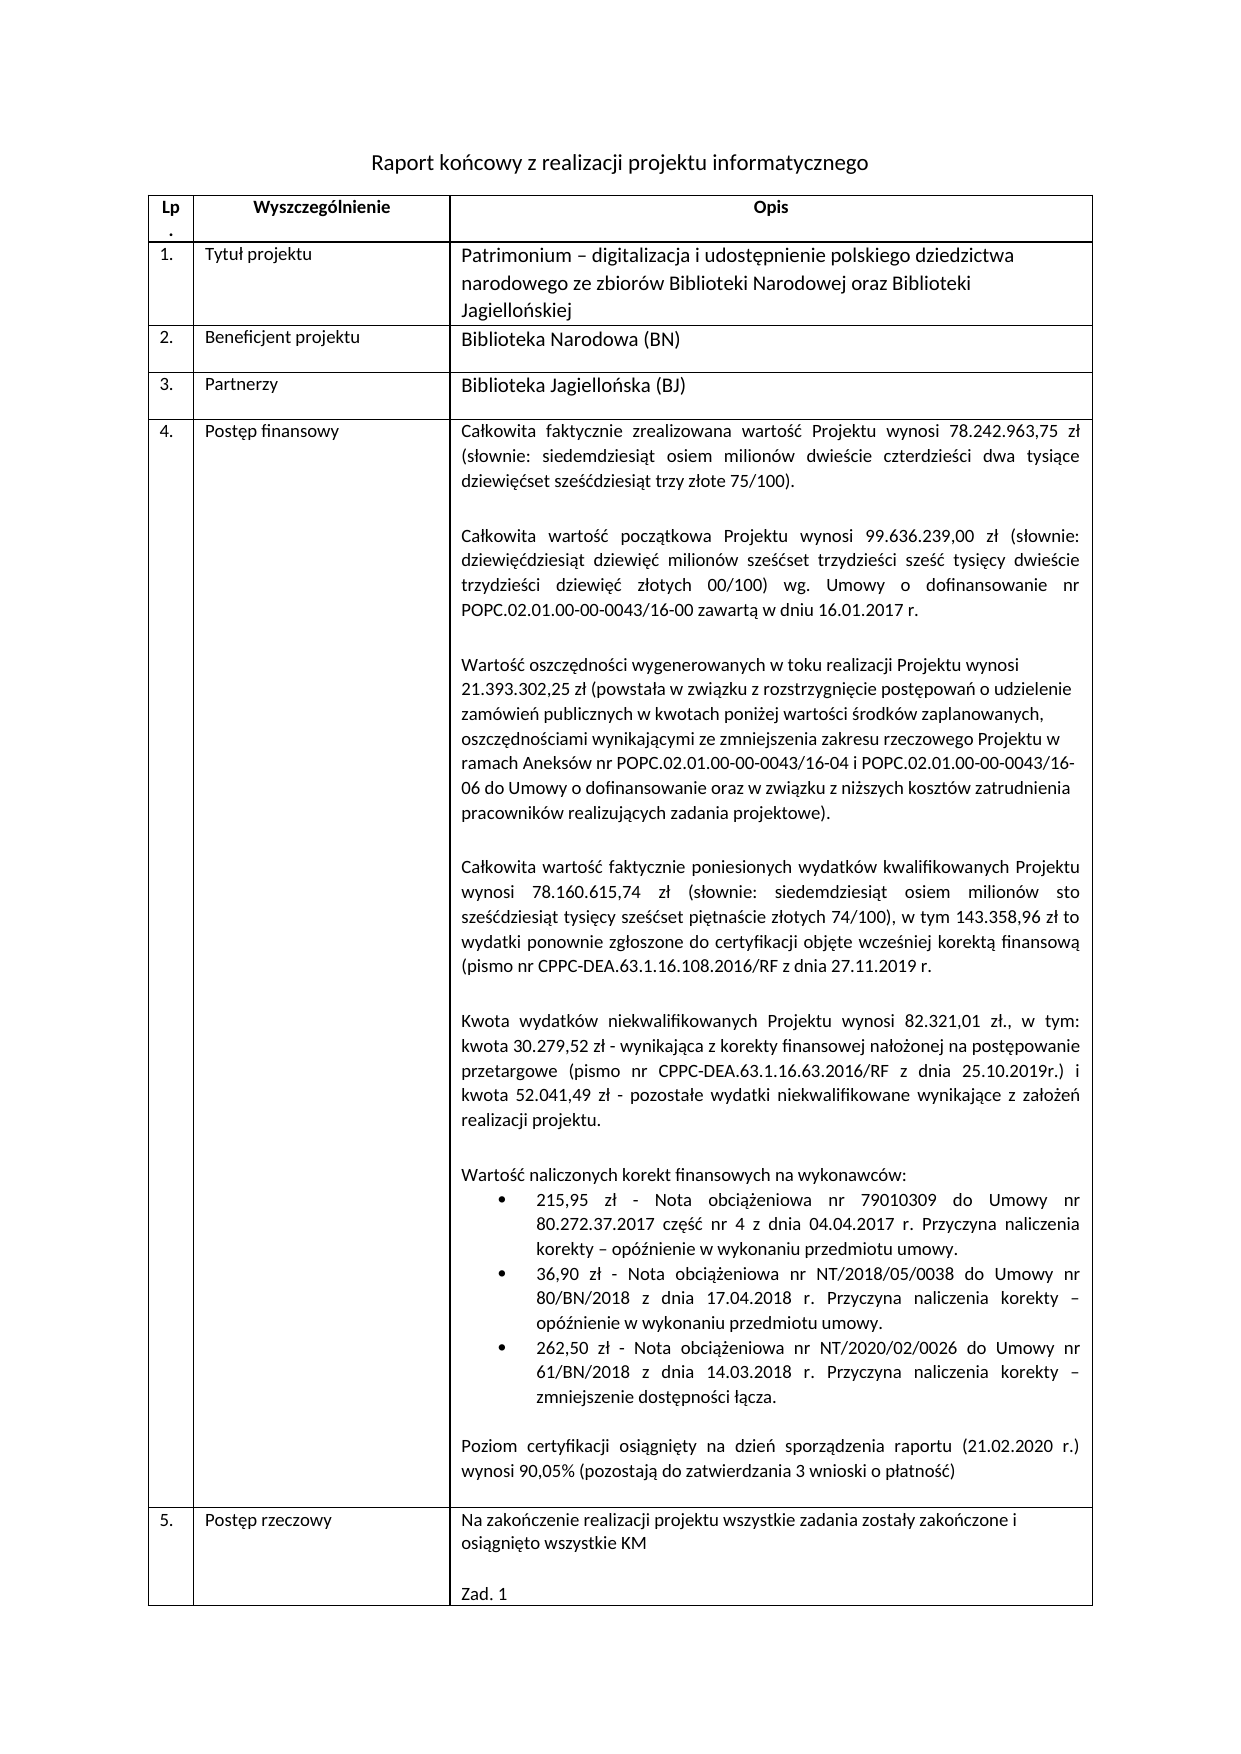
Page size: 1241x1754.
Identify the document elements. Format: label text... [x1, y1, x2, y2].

table_header Lp. [149, 196, 193, 241]
table_cell Partnerzy [194, 373, 449, 418]
table_cell [149, 1508, 193, 1605]
table_header Wyszczególnienie [194, 196, 449, 241]
table_cell [149, 373, 193, 418]
table_cell Biblioteka Narodowa (BN) [451, 326, 1092, 372]
table_cell [149, 243, 193, 325]
table_cell [149, 420, 193, 1507]
table_cell Beneficjent projektu [194, 326, 449, 372]
table_cell Postęp finansowy [194, 420, 449, 1507]
table_cell [149, 326, 193, 372]
table_cell Patrimonium – digitalizacja i udostępnienie polskiego dziedzictwa narodowego ze zbiorów Biblioteki Narodowej oraz Biblioteki Jagiellońskiej [451, 243, 1092, 325]
table_header Opis [451, 196, 1092, 241]
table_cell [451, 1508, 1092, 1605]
table_cell Tytuł projektu [194, 243, 449, 325]
table_cell Postęp rzeczowy [194, 1508, 449, 1605]
table_cell Biblioteka Jagiellońska (BJ) [451, 373, 1092, 418]
text Raport końcowy z realizacji projektu informatycznego [148, 148, 1093, 176]
table_cell Całkowita faktycznie zrealizowana wartość Projektu wynosi 78.242.963,75 zł (słownie: siedemdziesiąt osiem milionów dwieście czterdzieści dwa tysiące dziewięćset sześćdziesiąt trzy złote 75/100). Całkowita wartość początkowa Projektu wynosi 99.636.239,00 zł (słownie: dziewięćdziesiąt dziewięć milionów sześćset trzydzieści sześć tysięcy dwieście trzydzieści dziewięć złotych 00/100) wg. Umowy o dofinansowanie nr POPC.02.01.00-00-0043/16-00 zawartą w dniu 16.01.2017 r. Wartość oszczędności wygenerowanych w toku realizacji Projektu wynosi 21.393.302,25 zł (powstała w związku z rozstrzygnięcie postępowań o udzielenie zamówień publicznych w kwotach poniżej wartości środków zaplanowanych, oszczędnościami wynikającymi ze zmniejszenia zakresu rzeczowego Projektu w ramach Aneksów nr POPC.02.01.00-00-0043/16-04 i POPC.02.01.00-00-0043/16-06 do Umowy o dofinansowanie oraz w związku z niższych kosztów zatrudnienia pracowników realizujących zadania projektowe). Całkowita wartość faktycznie poniesionych wydatków kwalifikowanych Projektu wynosi 78.160.615,74 zł (słownie: siedemdziesiąt osiem milionów sto sześćdziesiąt tysięcy sześćset piętnaście złotych 74/100), w tym 143.358,96 zł to wydatki ponownie zgłoszone do certyfikacji objęte wcześniej korektą finansową (pismo nr CPPC-DEA.63.1.16.108.2016/RF z dnia 27.11.2019 r. Kwota wydatków niekwalifikowanych Projektu wynosi 82.321,01 zł., w tym: kwota 30.279,52 zł - wynikająca z korekty finansowej nałożonej na postępowanie przetargowe (pismo nr CPPC-DEA.63.1.16.63.2016/RF z dnia 25.10.2019r.) i kwota 52.041,49 zł - pozostałe wydatki niekwalifikowane wynikające z założeń realizacji projektu. Wartość naliczonych korekt finansowych na wykonawców: 215,95 zł - Nota obciążeniowa nr 79010309 do Umowy nr 80.272.37.2017 część nr 4 z dnia 04.04.2017 r. Przyczyna naliczenia korekty – opóźnienie w wykonaniu przedmiotu umowy. 36,90 zł - Nota obciążeniowa nr NT/2018/05/0038 do Umowy nr 80/BN/2018 z dnia 17.04.2018 r. Przyczyna naliczenia korekty – opóźnienie w wykonaniu przedmiotu umowy. 262,50 zł - Nota obciążeniowa nr NT/2020/02/0026 do Umowy nr 61/BN/2018 z dnia 14.03.2018 r. Przyczyna naliczenia korekty – zmniejszenie dostępności łącza. Poziom certyfikacji osiągnięty na dzień sporządzenia raportu (21.02.2020 r.) wynosi 90,05% (pozostają do zatwierdzania 3 wnioski o płatność) [451, 420, 1092, 1507]
